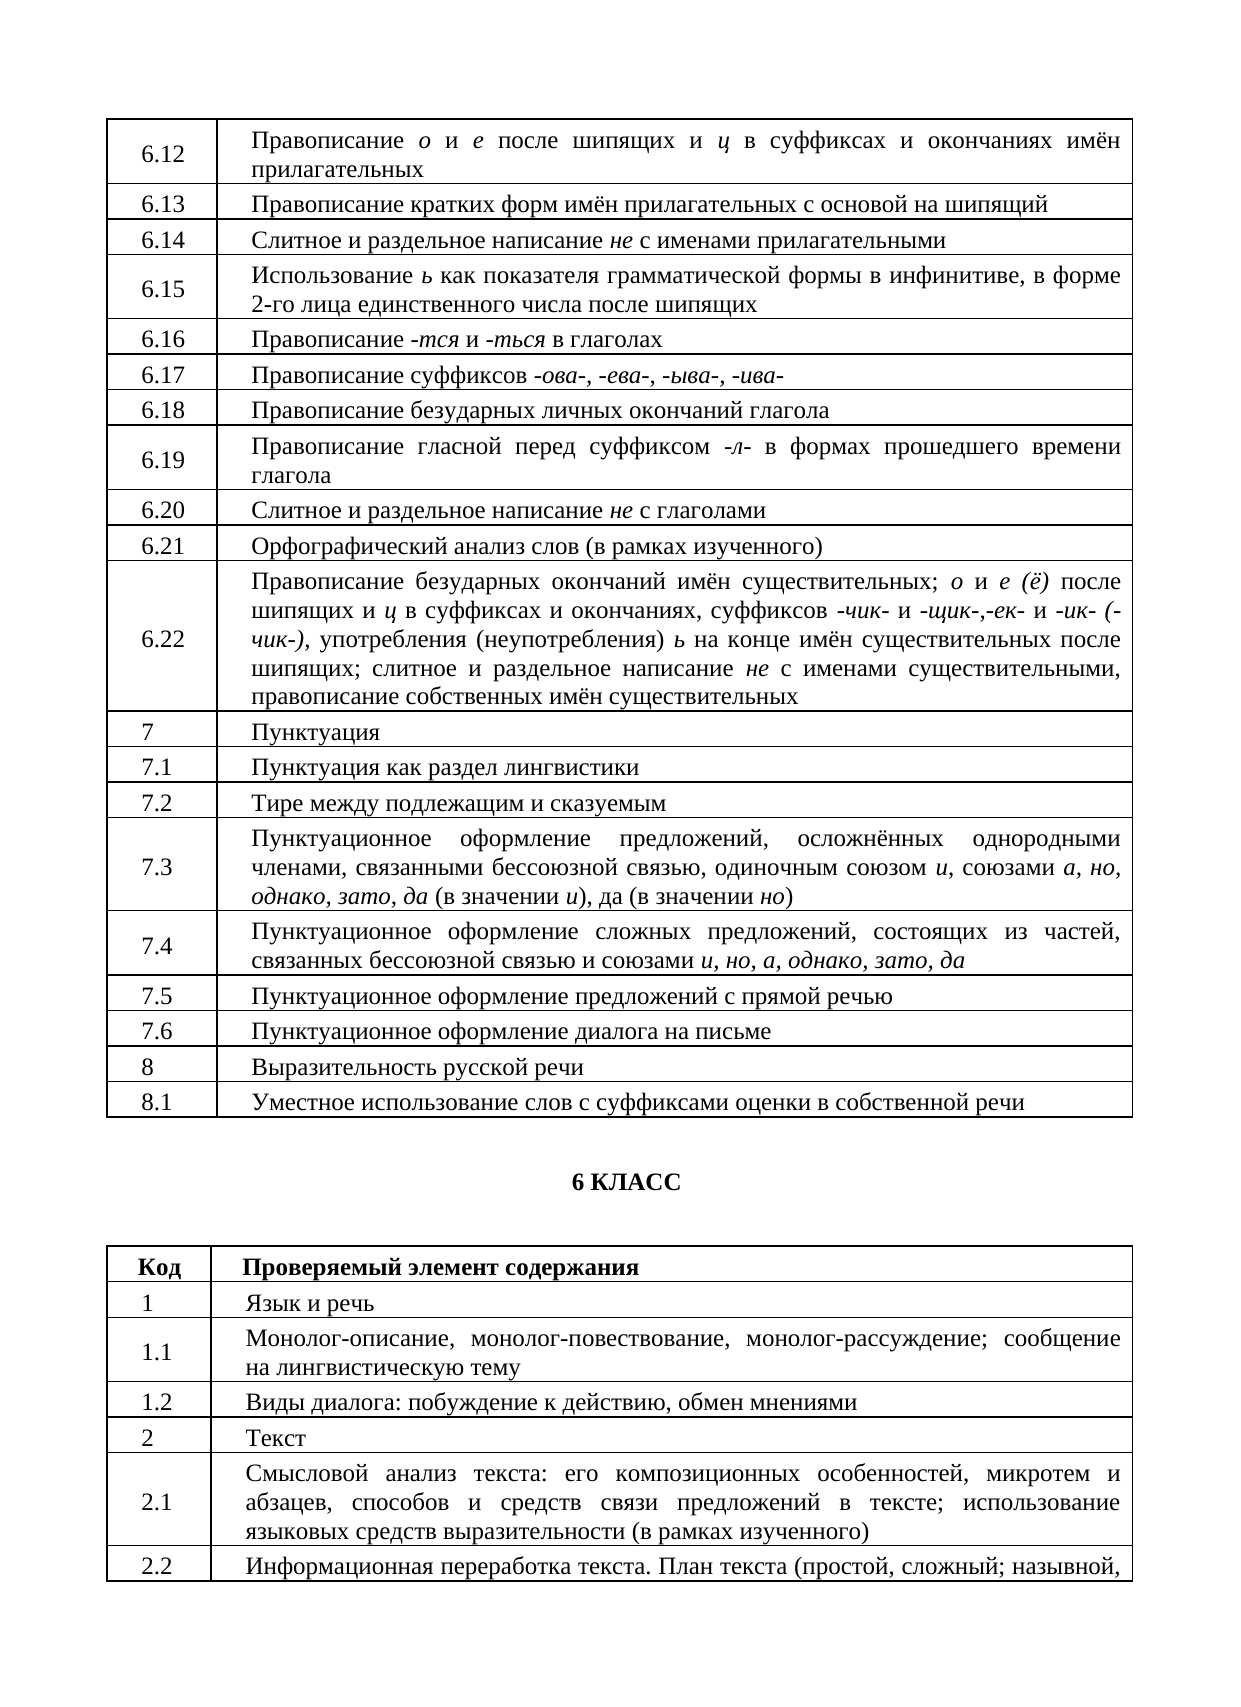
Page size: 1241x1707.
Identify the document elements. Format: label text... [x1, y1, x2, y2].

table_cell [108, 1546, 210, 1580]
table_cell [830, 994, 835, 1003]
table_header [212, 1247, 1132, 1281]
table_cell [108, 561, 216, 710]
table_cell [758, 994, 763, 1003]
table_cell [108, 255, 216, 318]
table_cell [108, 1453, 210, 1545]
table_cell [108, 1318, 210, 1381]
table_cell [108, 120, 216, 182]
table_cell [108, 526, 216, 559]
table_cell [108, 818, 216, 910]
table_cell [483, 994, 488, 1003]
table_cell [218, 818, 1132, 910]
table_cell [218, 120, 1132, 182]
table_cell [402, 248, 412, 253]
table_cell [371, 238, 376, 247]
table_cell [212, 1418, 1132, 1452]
text 6 КЛАСС [131, 1167, 1122, 1196]
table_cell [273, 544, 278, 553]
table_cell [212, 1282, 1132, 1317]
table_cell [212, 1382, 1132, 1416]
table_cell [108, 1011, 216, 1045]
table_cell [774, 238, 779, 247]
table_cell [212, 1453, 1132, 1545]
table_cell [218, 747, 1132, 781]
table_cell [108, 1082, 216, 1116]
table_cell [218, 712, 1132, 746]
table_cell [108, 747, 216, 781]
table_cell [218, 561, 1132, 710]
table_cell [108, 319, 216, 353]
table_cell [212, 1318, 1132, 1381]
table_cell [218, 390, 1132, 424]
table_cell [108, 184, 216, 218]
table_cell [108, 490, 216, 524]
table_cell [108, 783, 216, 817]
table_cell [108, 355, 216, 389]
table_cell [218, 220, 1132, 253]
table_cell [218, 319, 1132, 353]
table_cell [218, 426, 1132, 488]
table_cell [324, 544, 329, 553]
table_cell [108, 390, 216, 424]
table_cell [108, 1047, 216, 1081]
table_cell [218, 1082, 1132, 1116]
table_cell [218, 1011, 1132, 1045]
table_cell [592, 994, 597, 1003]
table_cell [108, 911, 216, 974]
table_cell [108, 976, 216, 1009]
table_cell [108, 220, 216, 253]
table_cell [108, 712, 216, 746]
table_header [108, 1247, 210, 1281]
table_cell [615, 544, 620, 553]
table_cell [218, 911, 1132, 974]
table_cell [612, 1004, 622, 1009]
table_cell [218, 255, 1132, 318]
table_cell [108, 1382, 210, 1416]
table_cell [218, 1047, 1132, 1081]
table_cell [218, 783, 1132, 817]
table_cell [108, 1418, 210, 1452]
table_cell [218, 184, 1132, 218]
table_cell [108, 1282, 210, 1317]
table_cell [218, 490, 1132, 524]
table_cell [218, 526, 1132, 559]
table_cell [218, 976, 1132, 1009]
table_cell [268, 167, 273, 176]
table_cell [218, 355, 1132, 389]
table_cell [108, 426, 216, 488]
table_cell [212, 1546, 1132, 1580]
